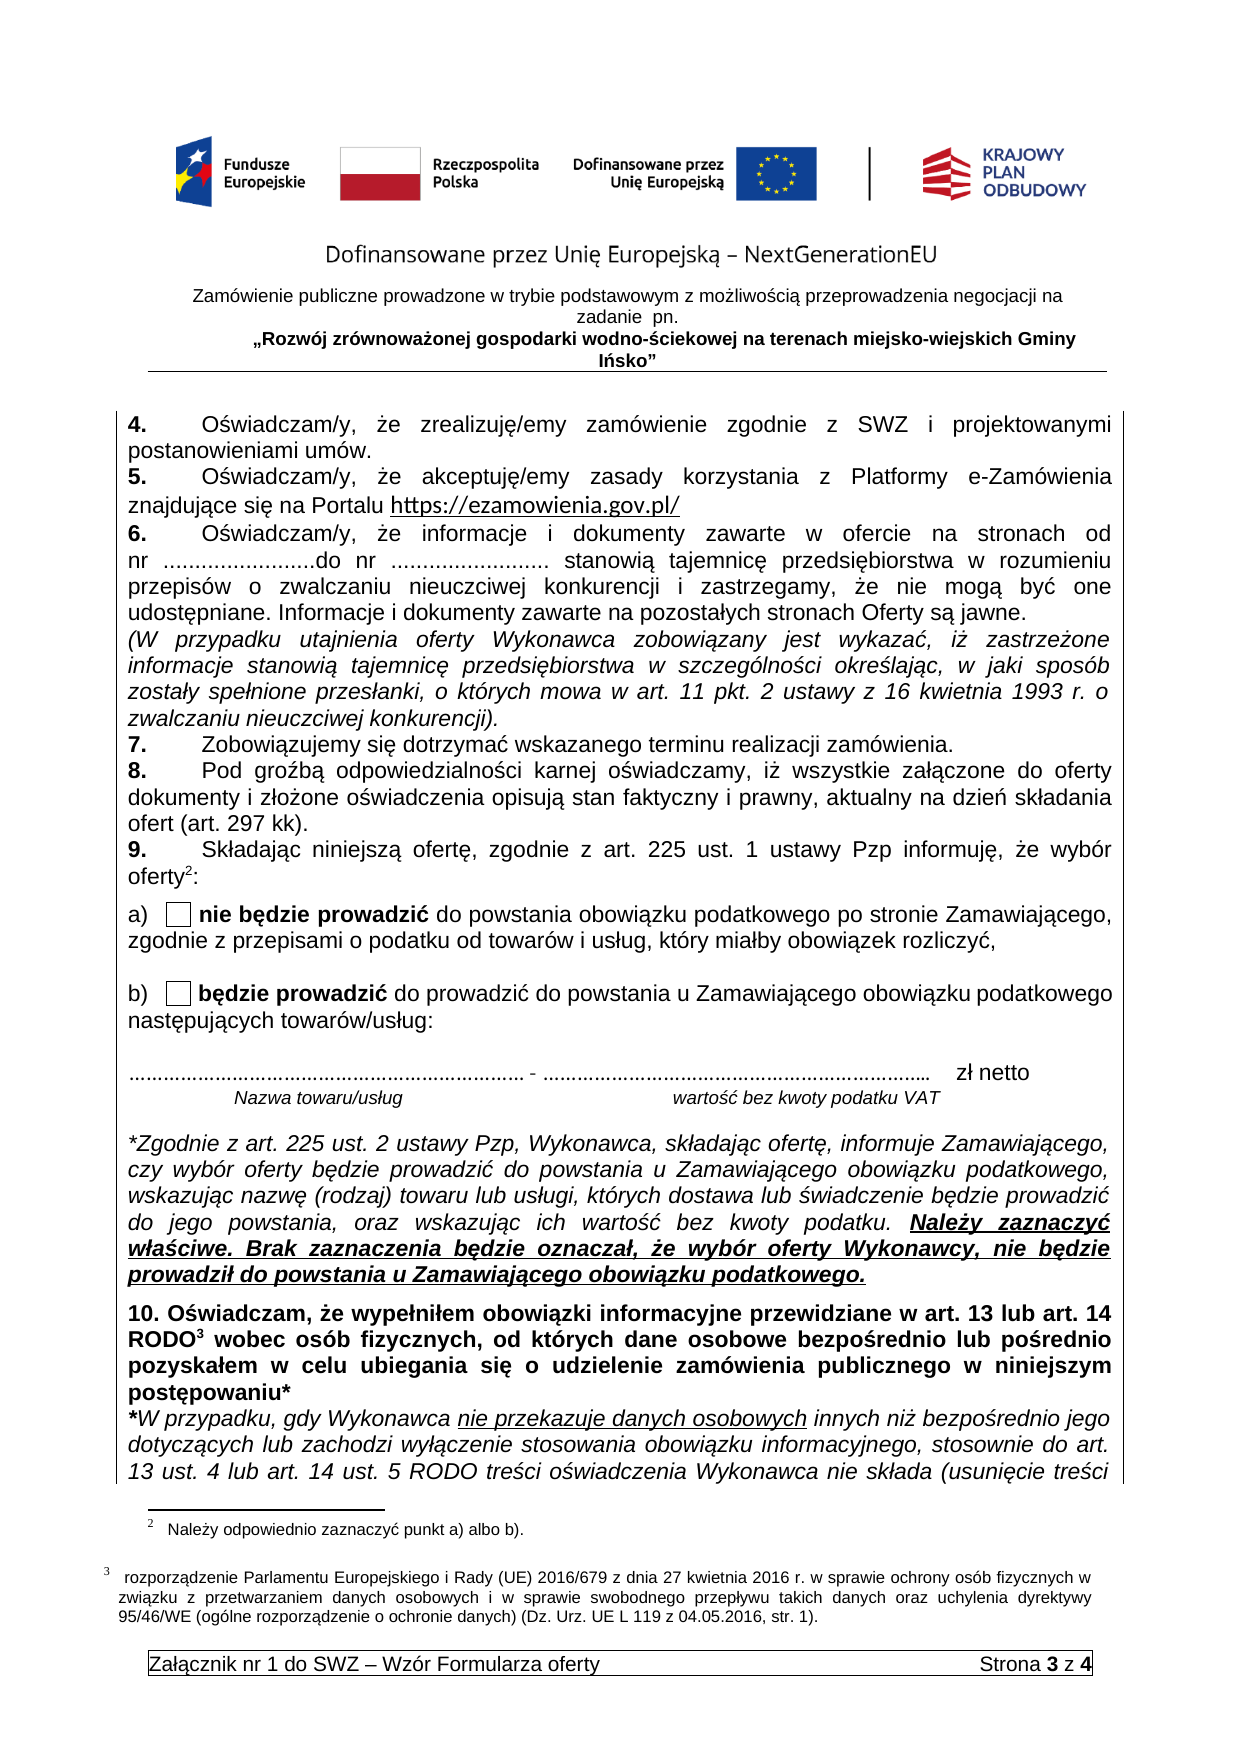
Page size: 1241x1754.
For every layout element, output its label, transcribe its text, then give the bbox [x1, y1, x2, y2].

picture [158, 118, 1104, 285]
